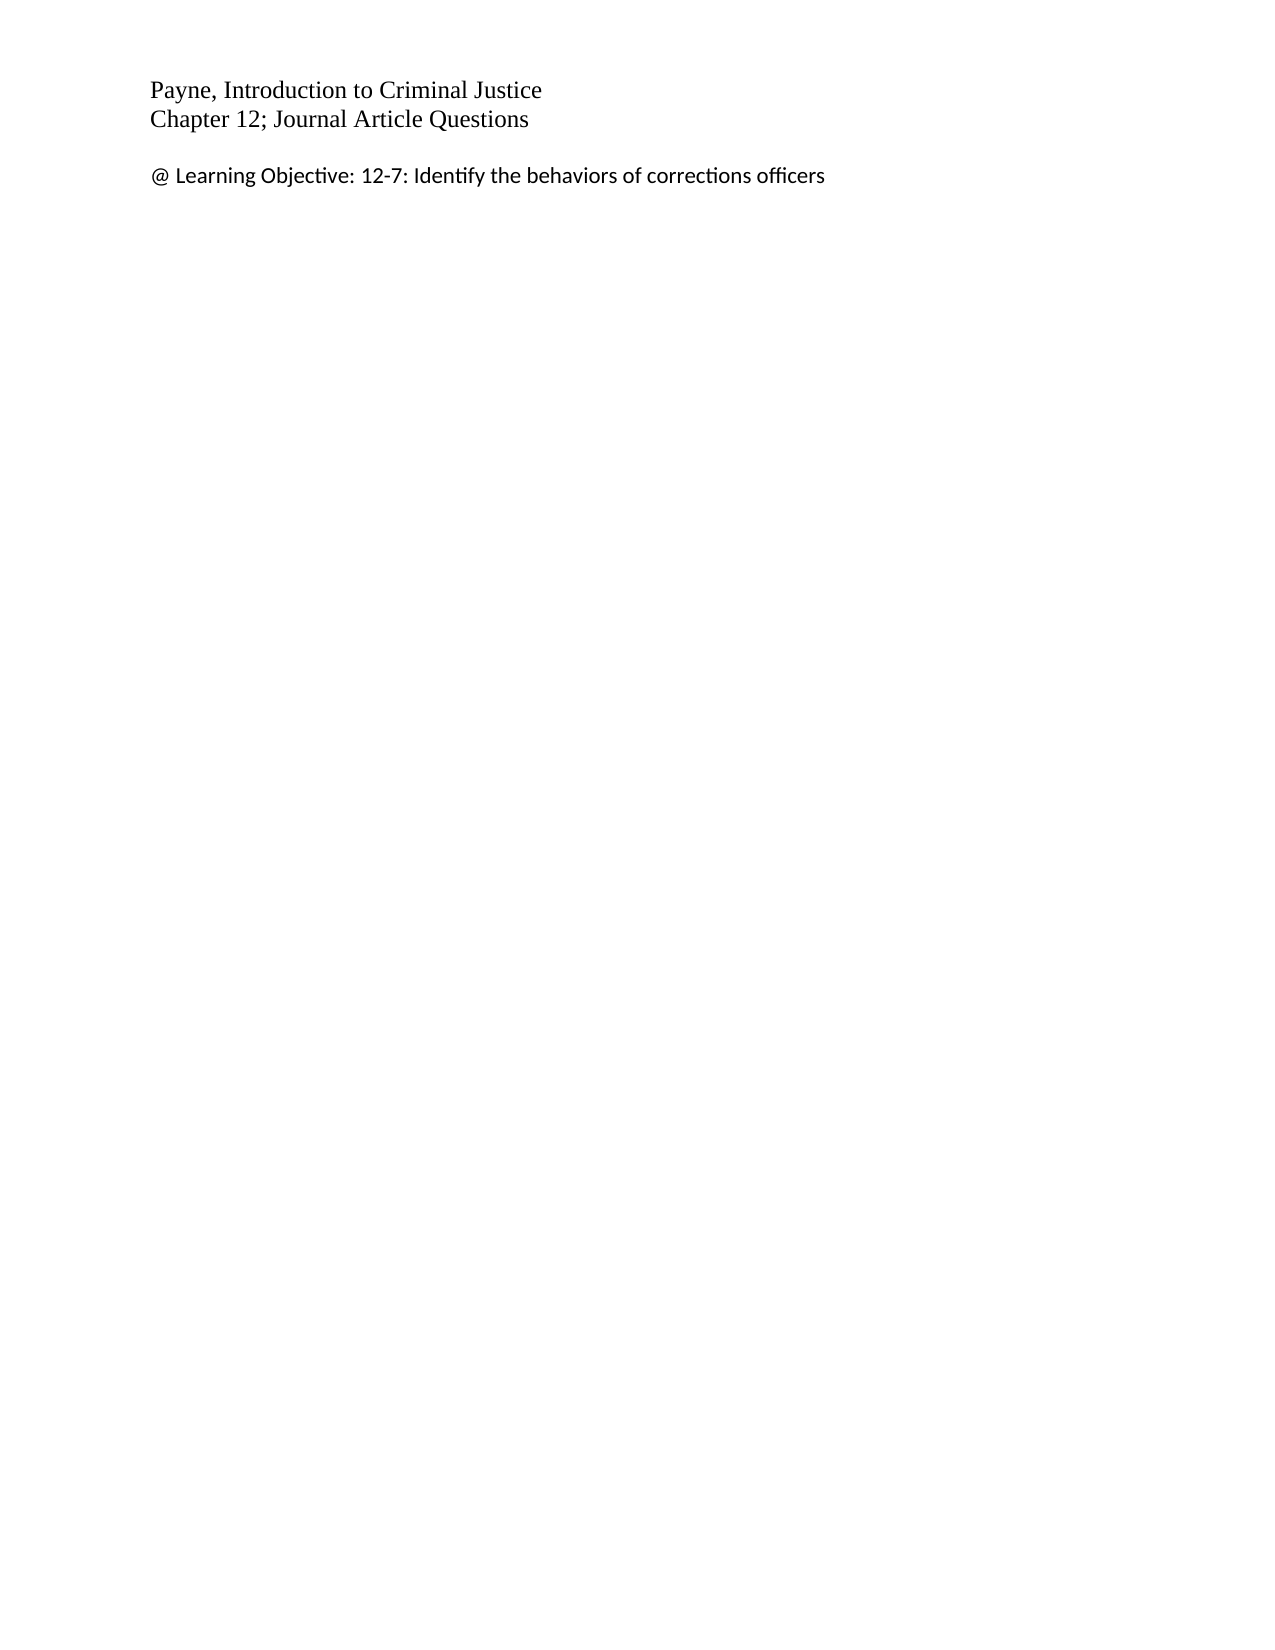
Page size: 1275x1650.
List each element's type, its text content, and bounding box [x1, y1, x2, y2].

text @ Learning Objective: 12-7: Identify the behaviors of corrections officers [150, 161, 1125, 189]
